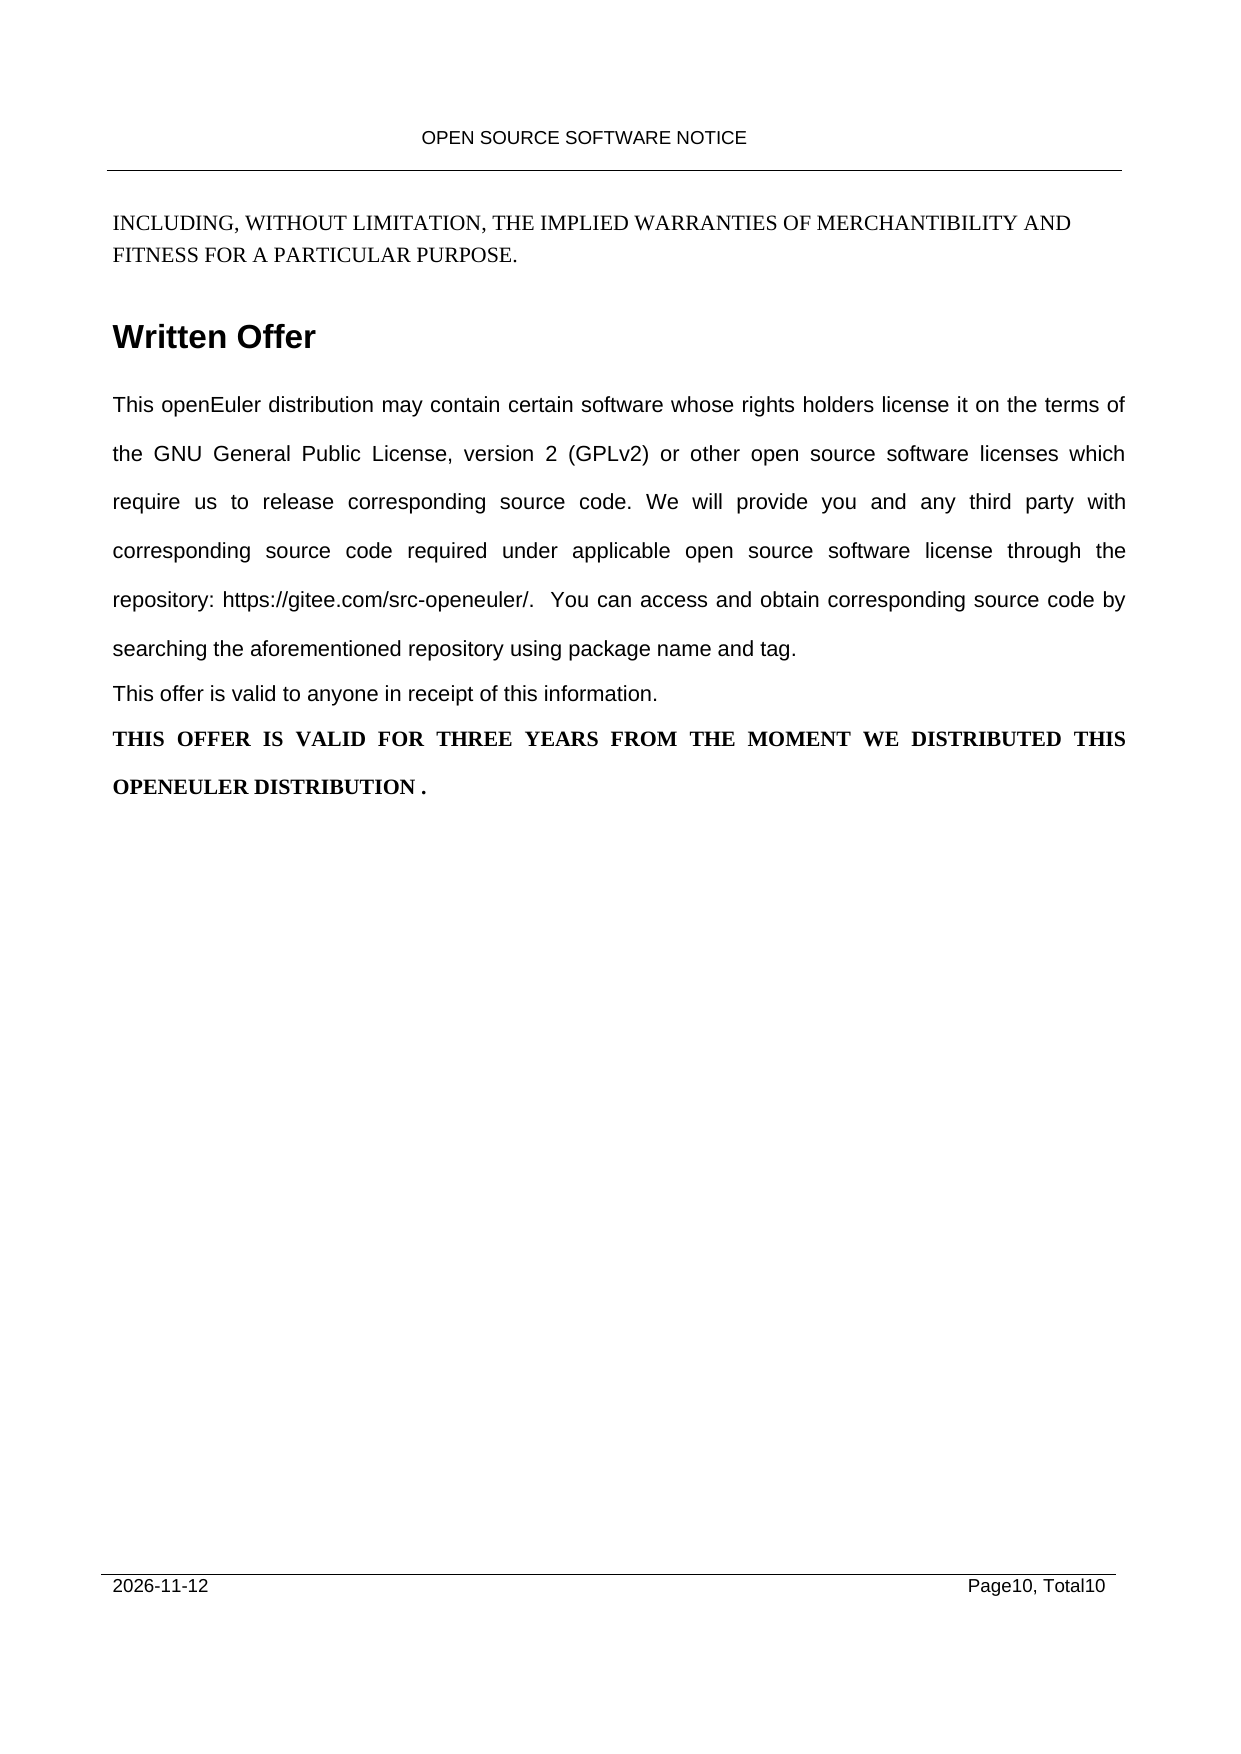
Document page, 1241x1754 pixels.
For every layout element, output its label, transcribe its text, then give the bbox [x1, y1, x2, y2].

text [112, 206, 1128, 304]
text This offer is valid to anyone in receipt of this information. [112, 677, 1128, 709]
text THIS OFFER IS VALID FOR THREE YEARS FROM THE MOMENT WE DISTRIBUTED THIS OPENEULER DISTRIBUTION . [112, 722, 1128, 803]
text Written Offer [112, 304, 1128, 369]
text This openEuler distribution may contain certain software whose rights holders license it on the terms of the GNU General Public License, version 2 (GPLv2) or other open source software licenses which require us to release corresponding source code. We will provide you and any third party with corresponding source code required under applicable open source software license through the repository: https://gitee.com/src-openeuler/. You can access and obtain corresponding source code by searching the aforementioned repository using package name and tag. [112, 388, 1128, 664]
